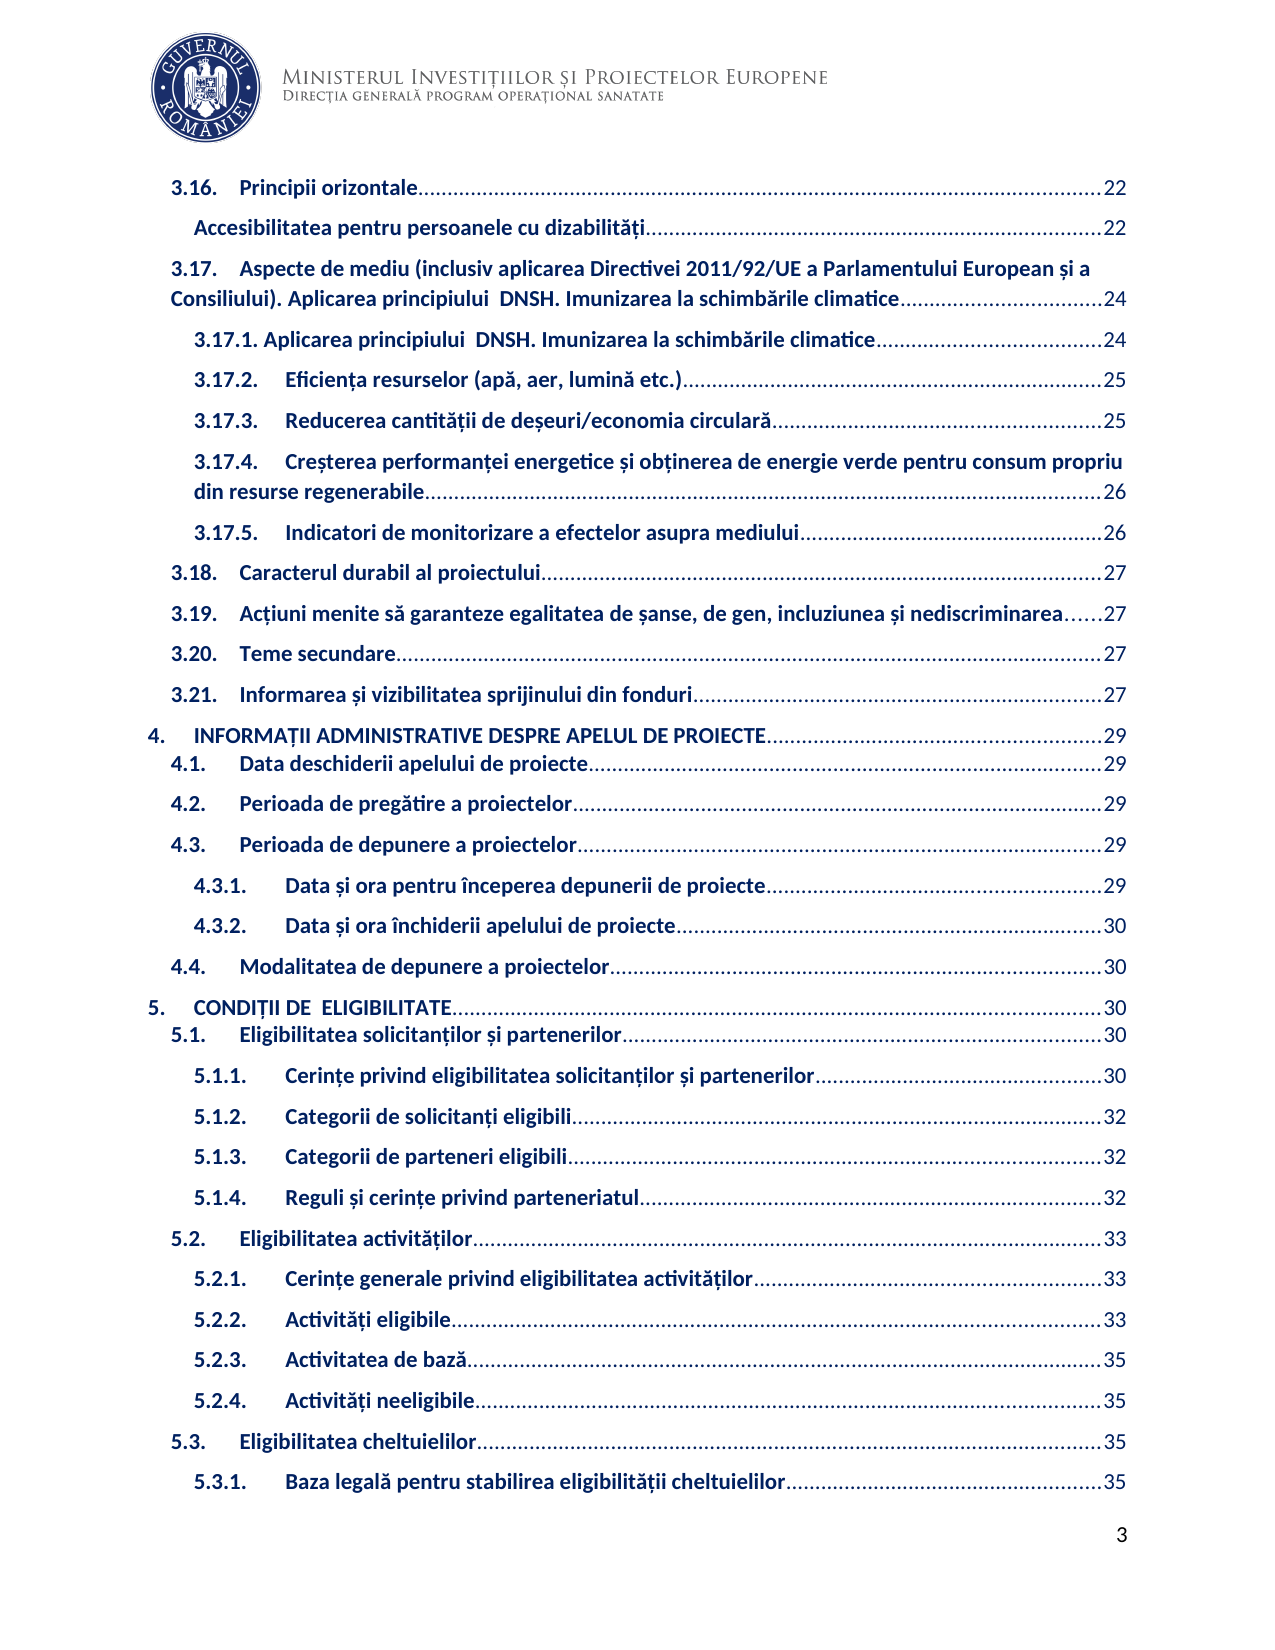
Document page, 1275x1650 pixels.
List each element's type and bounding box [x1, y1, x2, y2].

picture [147, 29, 852, 145]
